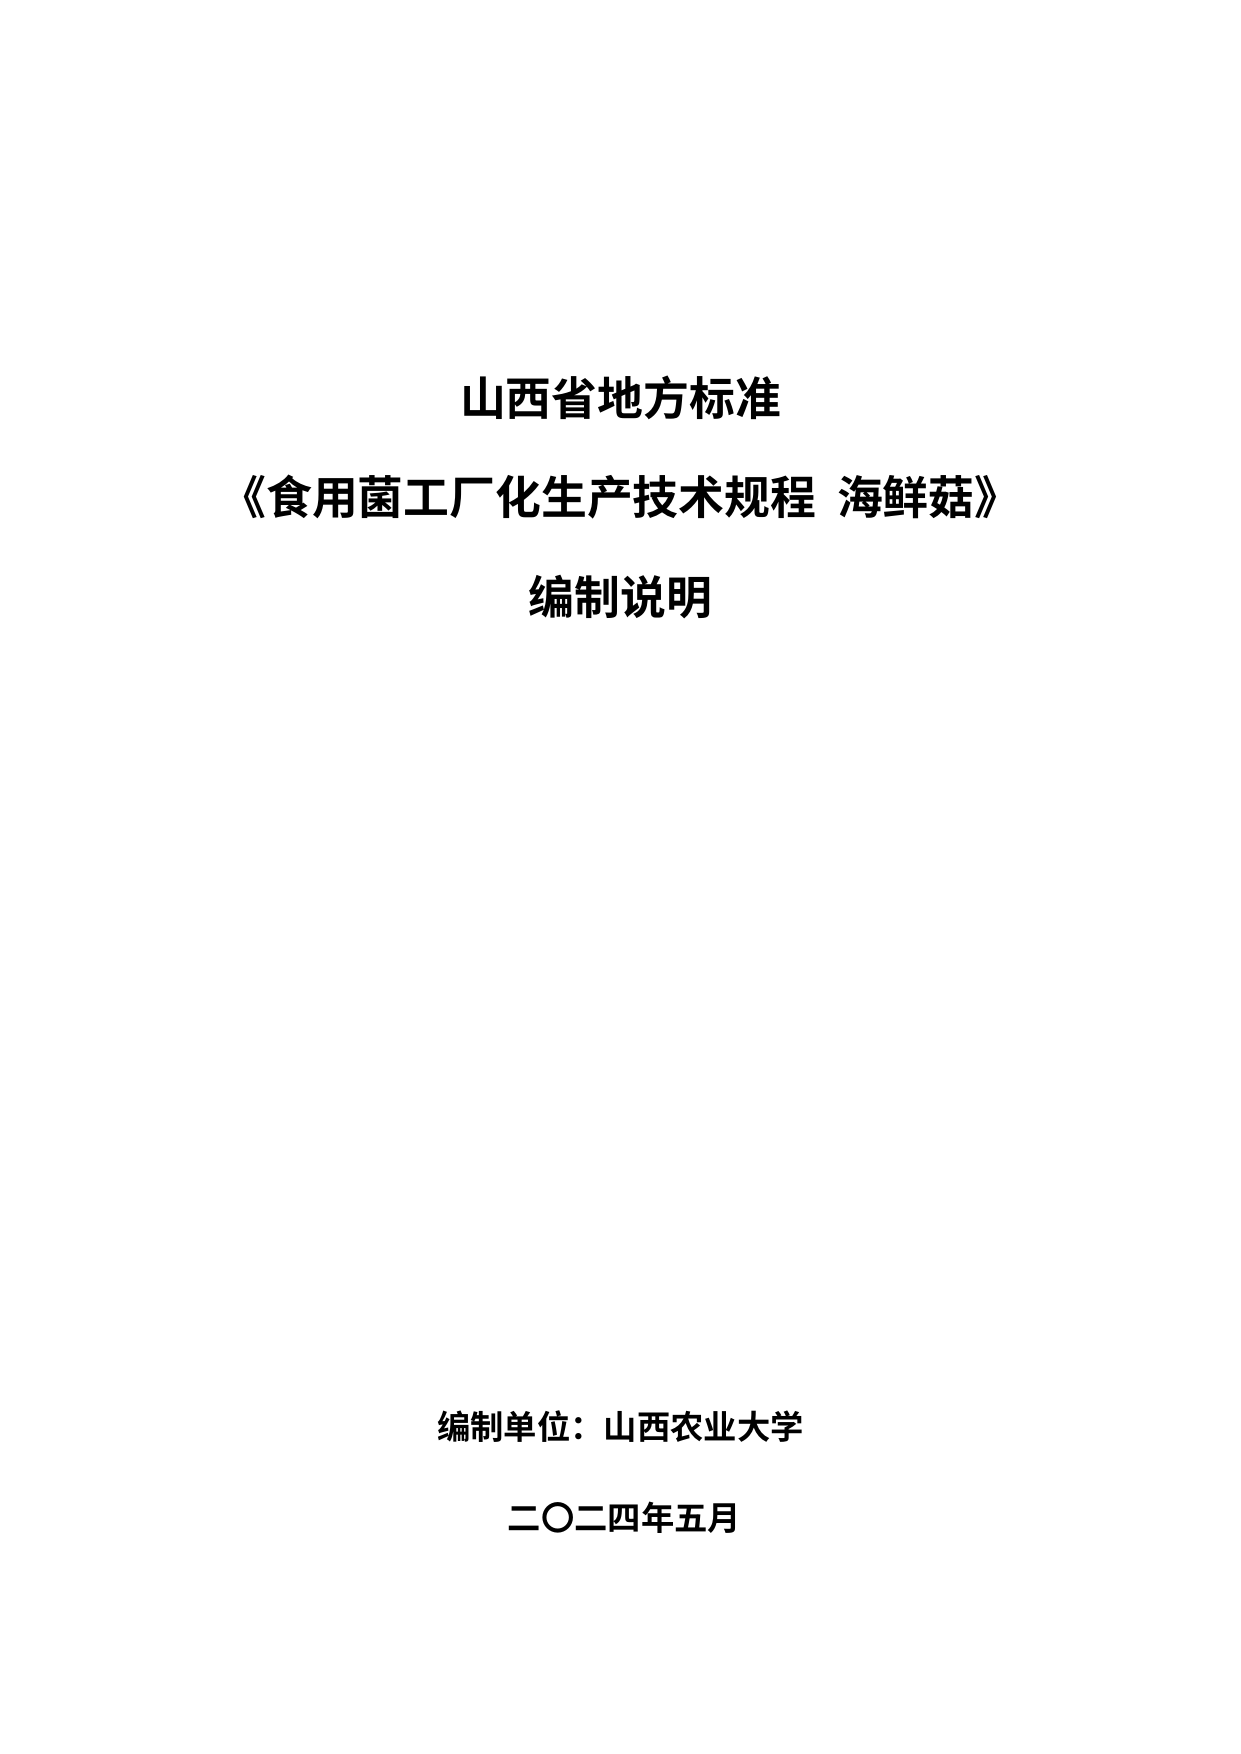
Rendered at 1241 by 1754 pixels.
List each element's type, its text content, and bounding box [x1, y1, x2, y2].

text 《食用菌工厂化生产技术规程 海鲜菇》 [188, 461, 1052, 528]
text 山西省地方标准 [188, 362, 1052, 428]
text 编制单位：山西农业大学 [188, 1392, 1052, 1458]
text 二〇二四年五月 [188, 1482, 1052, 1549]
text 编制说明 [188, 561, 1052, 627]
